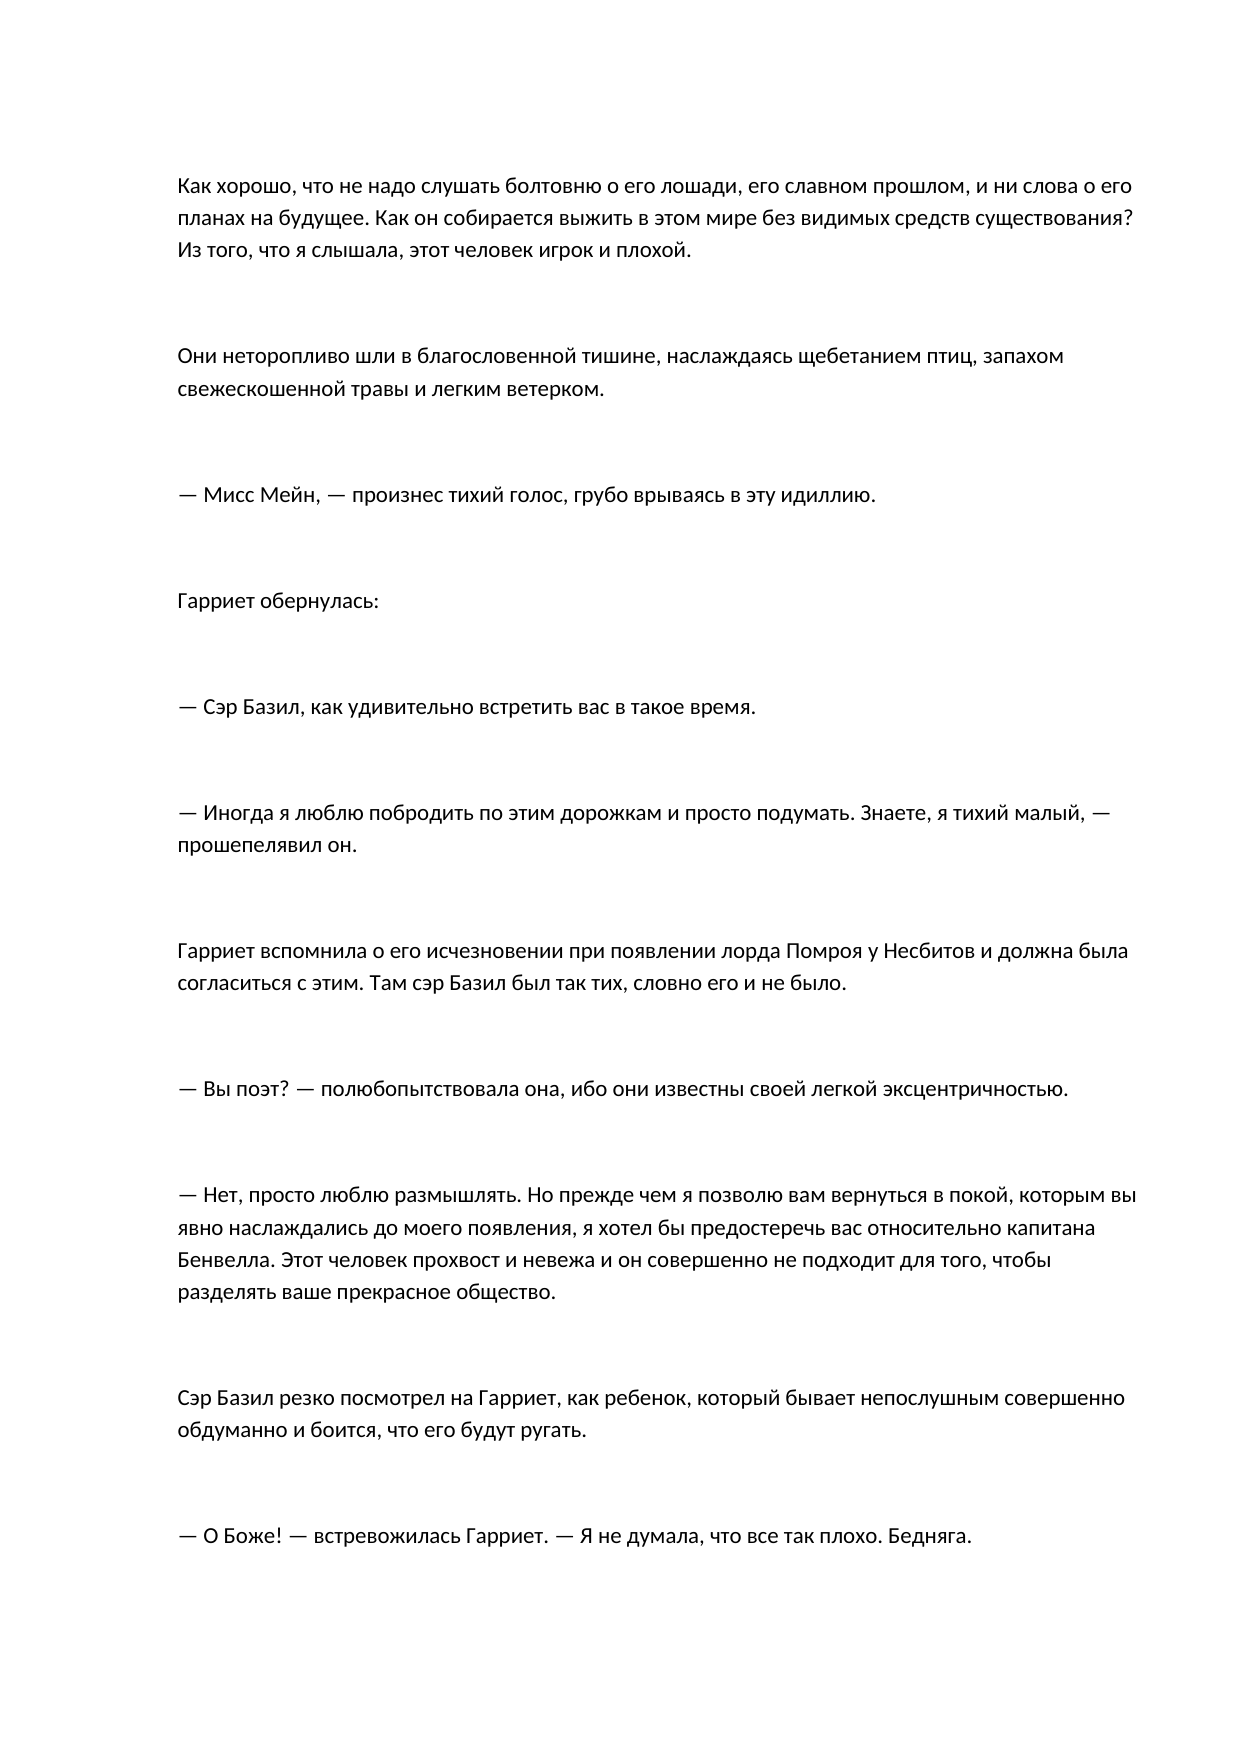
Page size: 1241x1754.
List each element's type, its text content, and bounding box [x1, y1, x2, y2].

text — Вы поэт? — полюбопытствовала она, ибо они известны своей легкой эксцентричностью. [177, 1074, 1152, 1102]
text Сэр Базил резко посмотрел на Гарриет, как ребенок, который бывает непослушным совершенно обдуманно и боится, что его будут ругать. [177, 1383, 1152, 1443]
text — Иногда я люблю побродить по этим дорожкам и просто подумать. Знаете, я тихий малый, — прошепелявил он. [177, 798, 1152, 858]
text Как хорошо, что не надо слушать болтовню о его лошади, его славном прошлом, и ни слова о его планах на будущее. Как он собирается выжить в этом мире без видимых средств существования? Из того, что я слышала, этот человек игрок и плохой. [177, 171, 1152, 263]
text — Мисс Мейн, — произнес тихий голос, грубо врываясь в эту идиллию. [177, 480, 1152, 508]
text Гарриет обернулась: [177, 586, 1152, 614]
text — Нет, просто люблю размышлять. Но прежде чем я позволю вам вернуться в покой, которым вы явно наслаждались до моего появления, я хотел бы предостеречь вас относительно капитана Бенвелла. Этот человек прохвост и невежа и он совершенно не подходит для того, чтобы разделять ваше прекрасное общество. [177, 1180, 1152, 1305]
text Они неторопливо шли в благословенной тишине, наслаждаясь щебетанием птиц, запахом свежескошенной травы и легким ветерком. [177, 342, 1152, 402]
text — Сэр Базил, как удивительно встретить вас в такое время. [177, 692, 1152, 720]
text Гарриет вспомнила о его исчезновении при появлении лорда Помроя у Несбитов и должна была согласиться с этим. Там сэр Базил был так тих, словно его и не было. [177, 936, 1152, 996]
text — О Боже! — встревожилась Гарриет. — Я не думала, что все так плохо. Бедняга. [177, 1521, 1152, 1549]
